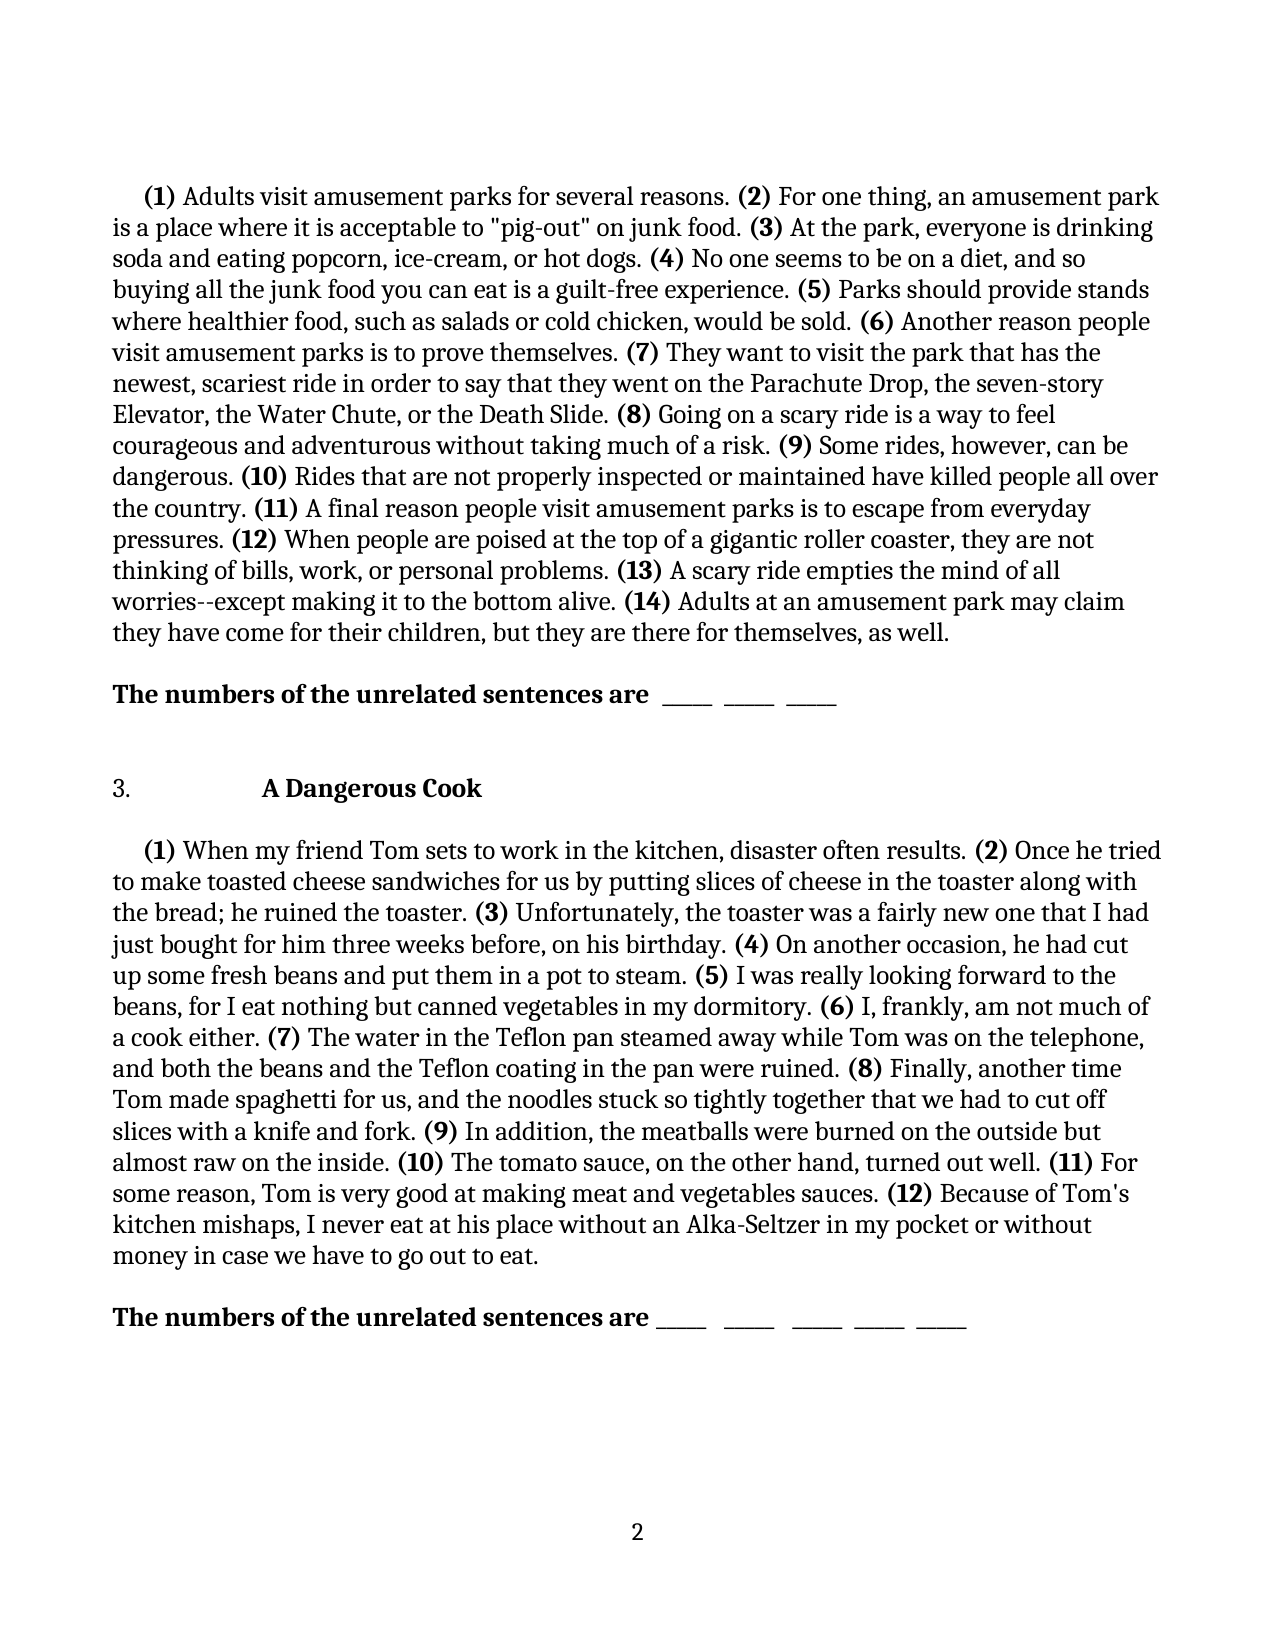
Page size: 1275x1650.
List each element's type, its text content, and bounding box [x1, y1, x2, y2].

text (1) When my friend Tom sets to work in the kitchen, disaster often results. (2) Once he tried to make toasted cheese sandwiches for us by putting slices of cheese in the toaster along with the bread; he ruined the toaster. (3) Unfortunately, the toaster was a fairly new one that I had just bought for him three weeks before, on his birthday. (4) On another occasion, he had cut up some fresh beans and put them in a pot to steam. (5) I was really looking forward to the beans, for I eat nothing but canned vegetables in my dormitory. (6) I, frankly, am not much of a cook either. (7) The water in the Teflon pan steamed away while Tom was on the telephone, and both the beans and the Teflon coating in the pan were ruined. (8) Finally, another time Tom made spaghetti for us, and the noodles stuck so tightly together that we had to cut off slices with a knife and fork. (9) In addition, the meatballs were burned on the outside but almost raw on the inside. (10) The tomato sauce, on the other hand, turned out well. (11) For some reason, Tom is very good at making meat and vegetables sauces. (12) Because of Tom's kitchen mishaps, I never eat at his place without an Alka-Seltzer in my pocket or without money in case we have to go out to eat. [112, 835, 1162, 1271]
text 3. A Dangerous Cook [112, 773, 1162, 804]
text The numbers of the unrelated sentences are _____ _____ _____ _____ _____ [112, 1302, 1162, 1333]
text The numbers of the unrelated sentences are _____ _____ _____ [112, 679, 1162, 711]
text (1) Adults visit amusement parks for several reasons. (2) For one thing, an amusement park is a place where it is acceptable to "pig-out" on junk food. (3) At the park, everyone is drinking soda and eating popcorn, ice-cream, or hot dogs. (4) No one seems to be on a diet, and so buying all the junk food you can eat is a guilt-free experience. (5) Parks should provide stands where healthier food, such as salads or cold chicken, would be sold. (6) Another reason people visit amusement parks is to prove themselves. (7) They want to visit the park that has the newest, scariest ride in order to say that they went on the Parachute Drop, the seven-story Elevator, the Water Chute, or the Death Slide. (8) Going on a scary ride is a way to feel courageous and adventurous without taking much of a risk. (9) Some rides, however, can be dangerous. (10) Rides that are not properly inspected or maintained have killed people all over the country. (11) A final reason people visit amusement parks is to escape from everyday pressures. (12) When people are poised at the top of a gigantic roller coaster, they are not thinking of bills, work, or personal problems. (13) A scary ride empties the mind of all worries--except making it to the bottom alive. (14) Adults at an amusement park may claim they have come for their children, but they are there for themselves, as well. [112, 181, 1162, 648]
